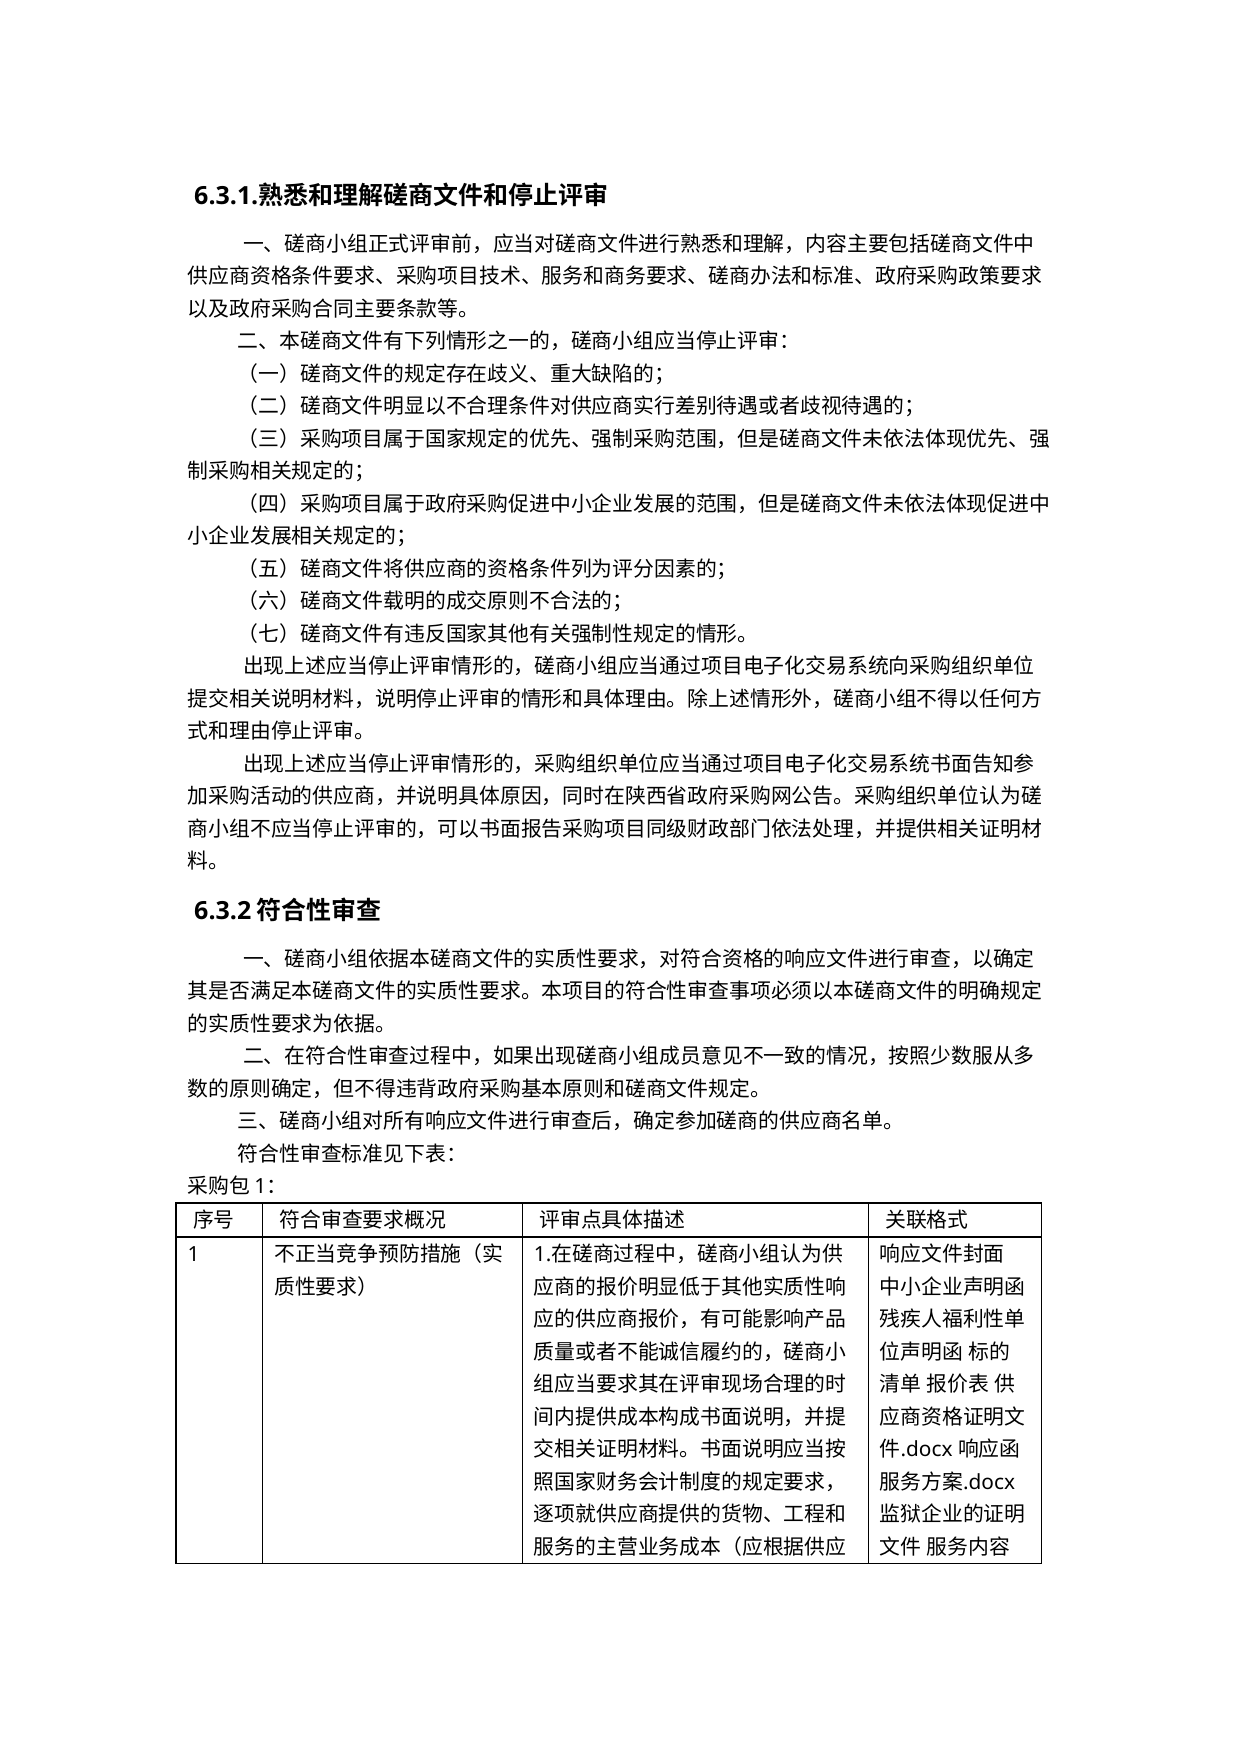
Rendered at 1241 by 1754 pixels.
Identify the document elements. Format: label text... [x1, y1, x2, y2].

text （五）磋商文件将供应商的资格条件列为评分因素的； [187, 552, 1053, 584]
text 符合性审查标准见下表： [187, 1137, 1053, 1169]
table_header 符合审查要求概况 [263, 1204, 522, 1236]
text 采购包1： [187, 1169, 1053, 1202]
text （三）采购项目属于国家规定的优先、强制采购范围，但是磋商文件未依法体现优先、强制采购相关规定的； [187, 422, 1053, 487]
text （七）磋商文件有违反国家其他有关强制性规定的情形。 [187, 617, 1053, 649]
text （四）采购项目属于政府采购促进中小企业发展的范围，但是磋商文件未依法体现促进中小企业发展相关规定的； [187, 487, 1053, 552]
table_cell 1 [177, 1238, 262, 1563]
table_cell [869, 1238, 1041, 1563]
text 出现上述应当停止评审情形的，采购组织单位应当通过项目电子化交易系统书面告知参加采购活动的供应商，并说明具体原因，同时在陕西省政府采购网公告。采购组织单位认为磋商小组不应当停止评审的，可以书面报告采购项目同级财政部门依法处理，并提供相关证明材料。 [187, 747, 1053, 877]
text 出现上述应当停止评审情形的，磋商小组应当通过项目电子化交易系统向采购组织单位提交相关说明材料，说明停止评审的情形和具体理由。除上述情形外，磋商小组不得以任何方式和理由停止评审。 [187, 649, 1053, 747]
text 一、磋商小组正式评审前，应当对磋商文件进行熟悉和理解，内容主要包括磋商文件中供应商资格条件要求、采购项目技术、服务和商务要求、磋商办法和标准、政府采购政策要求以及政府采购合同主要条款等。 [187, 227, 1053, 324]
table_header 关联格式 [869, 1204, 1041, 1236]
text （一）磋商文件的规定存在歧义、重大缺陷的； [187, 357, 1053, 389]
text 二、本磋商文件有下列情形之一的，磋商小组应当停止评审： [187, 324, 1053, 357]
text 6.3.2符合性审查 [187, 877, 1053, 942]
table_header 序号 [177, 1204, 262, 1236]
text 6.3.1.熟悉和理解磋商文件和停止评审 [187, 162, 1053, 227]
text 一、磋商小组依据本磋商文件的实质性要求，对符合资格的响应文件进行审查，以确定其是否满足本磋商文件的实质性要求。本项目的符合性审查事项必须以本磋商文件的明确规定的实质性要求为依据。 [187, 942, 1053, 1039]
text （二）磋商文件明显以不合理条件对供应商实行差别待遇或者歧视待遇的； [187, 389, 1053, 422]
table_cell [523, 1238, 868, 1563]
text （六）磋商文件载明的成交原则不合法的； [187, 584, 1053, 617]
table_header 评审点具体描述 [523, 1204, 868, 1236]
text 二、在符合性审查过程中，如果出现磋商小组成员意见不一致的情况，按照少数服从多数的原则确定，但不得违背政府采购基本原则和磋商文件规定。 [187, 1039, 1053, 1104]
table_cell 不正当竞争预防措施（实质性要求） [263, 1238, 522, 1563]
text 三、磋商小组对所有响应文件进行审查后，确定参加磋商的供应商名单。 [187, 1104, 1053, 1137]
